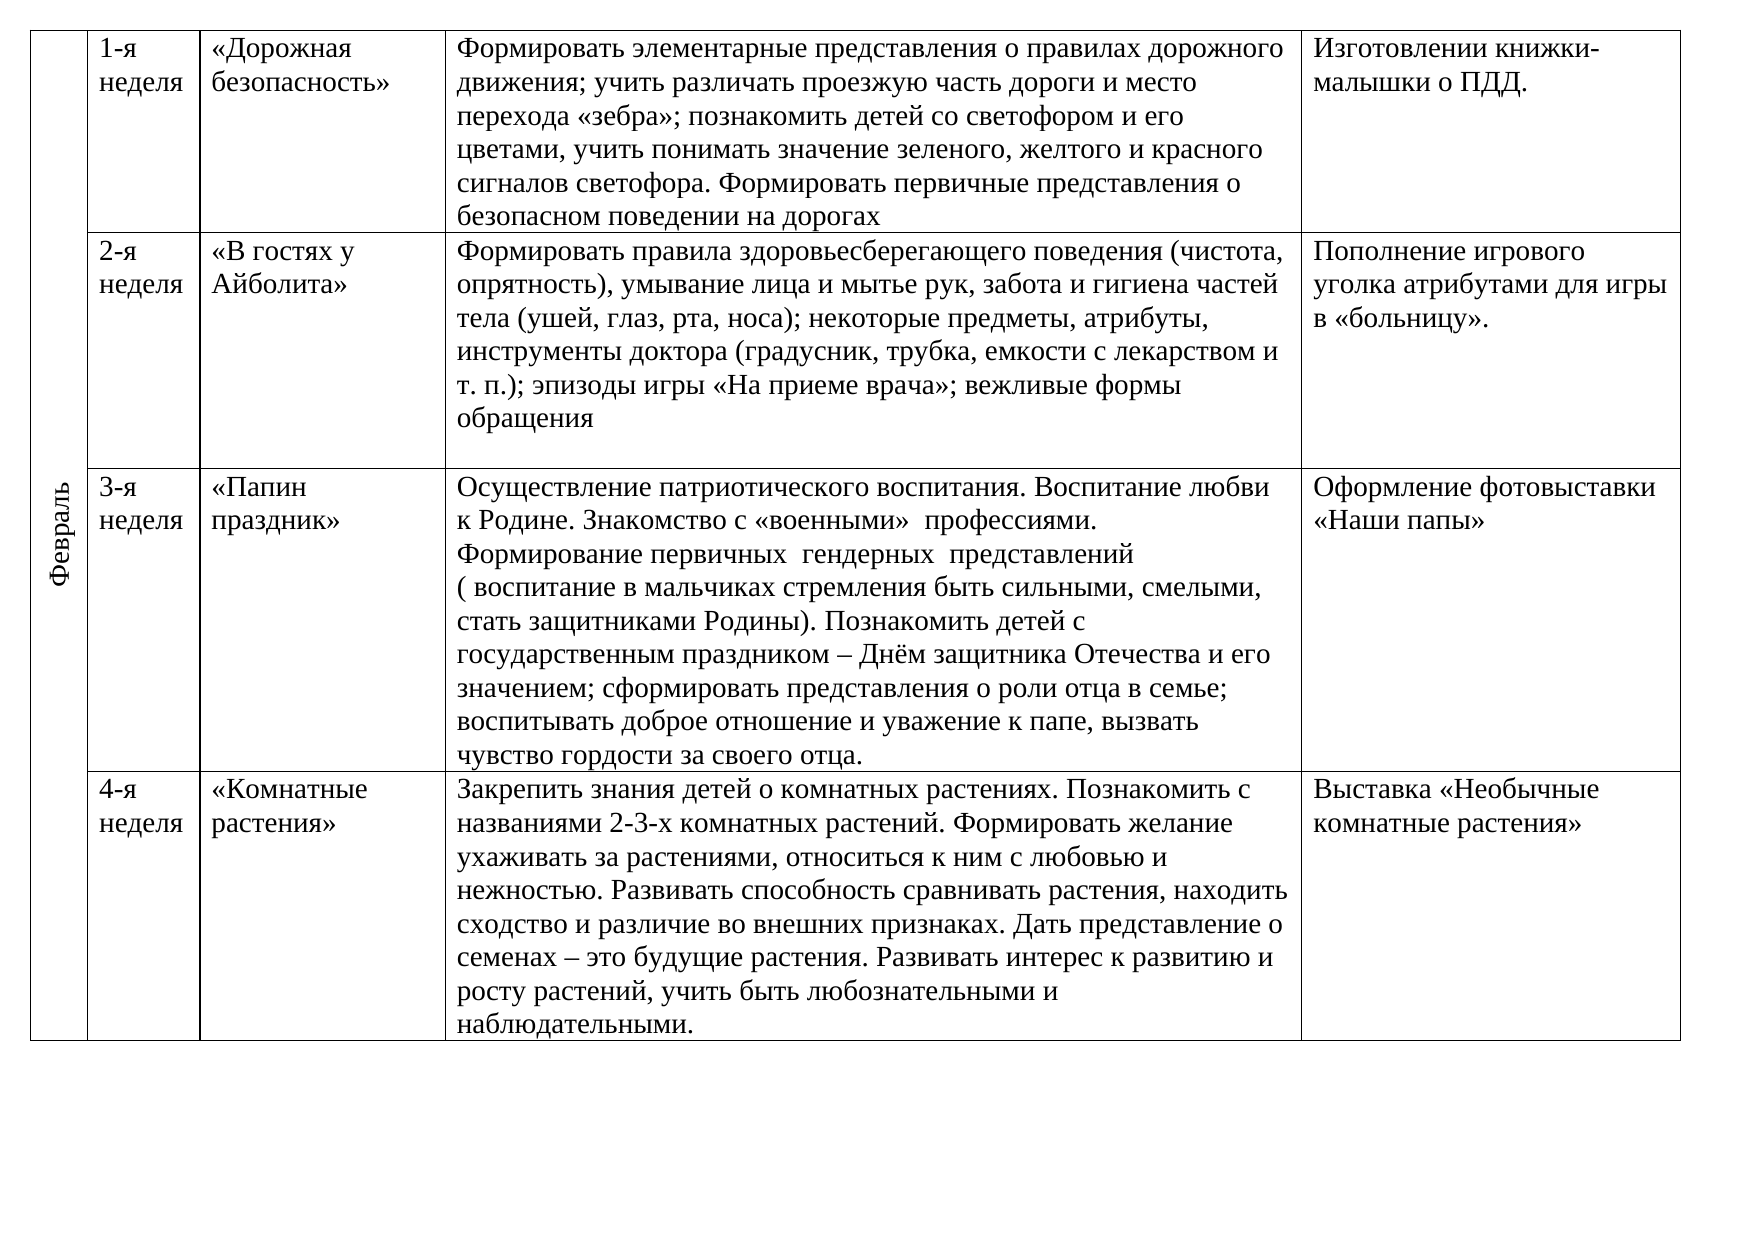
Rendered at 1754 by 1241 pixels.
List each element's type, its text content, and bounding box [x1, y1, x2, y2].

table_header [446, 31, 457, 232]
table_header 1-я неделя [88, 31, 199, 232]
table_cell Закрепить знания детей о комнатных растениях. Познакомить с названиями 2-3-х комнатных растений. Формировать желание ухаживать за растениями, относиться к ним с любовью и нежностью. Развивать способность сравнивать растения, находить сходство и различие во внешних признаках. Дать представление о семенах – это будущие растения. Развивать интерес к развитию и росту растений, учить быть любознательными и наблюдательными. [446, 772, 1301, 1040]
table_cell Выставка «Необычные комнатные растения» [1302, 772, 1680, 1040]
table_header «Дорожная безопасность» [201, 31, 445, 232]
table_cell Осуществление патриотического воспитания. Воспитание любви к Родине. Знакомство с «военными» профессиями. Формирование первичных гендерных представлений ( воспитание в мальчиках стремления быть сильными, смелыми, стать защитниками Родины). Познакомить детей с государственным праздником – Днём защитника Отечества и его значением; сформировать представления о роли отца в семье; воспитывать доброе отношение и уважение к папе, вызвать чувство гордости за своего отца. [446, 469, 1301, 771]
table_cell Формировать правила здоровьесберегающего поведения (чистота, опрятность), умывание лица и мытье рук, забота и гигиена частей тела (ушей, глаз, рта, носа); некоторые предметы, атрибуты, инструменты доктора (градусник, трубка, емкости с лекарством и т. п.); эпизоды игры «На приеме врача»; вежливые формы обращения [446, 233, 1301, 468]
table_header Февраль [31, 31, 87, 1040]
table_cell «В гостях у Айболита» [201, 233, 445, 468]
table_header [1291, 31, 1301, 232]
table_cell «Комнатные растения» [201, 772, 445, 1040]
table_cell Пополнение игрового уголка атрибутами для игры в «больницу». [1302, 233, 1680, 468]
table_cell Оформление фотовыставки «Наши папы» [1302, 469, 1680, 771]
table_cell 2-я неделя [88, 233, 199, 468]
table_header Изготовлении книжки-малышки о ПДД. [1302, 31, 1680, 232]
table_cell «Папин праздник» [201, 469, 445, 771]
table_cell 4-я неделя [88, 772, 199, 1040]
table_cell 3-я неделя [88, 469, 199, 771]
